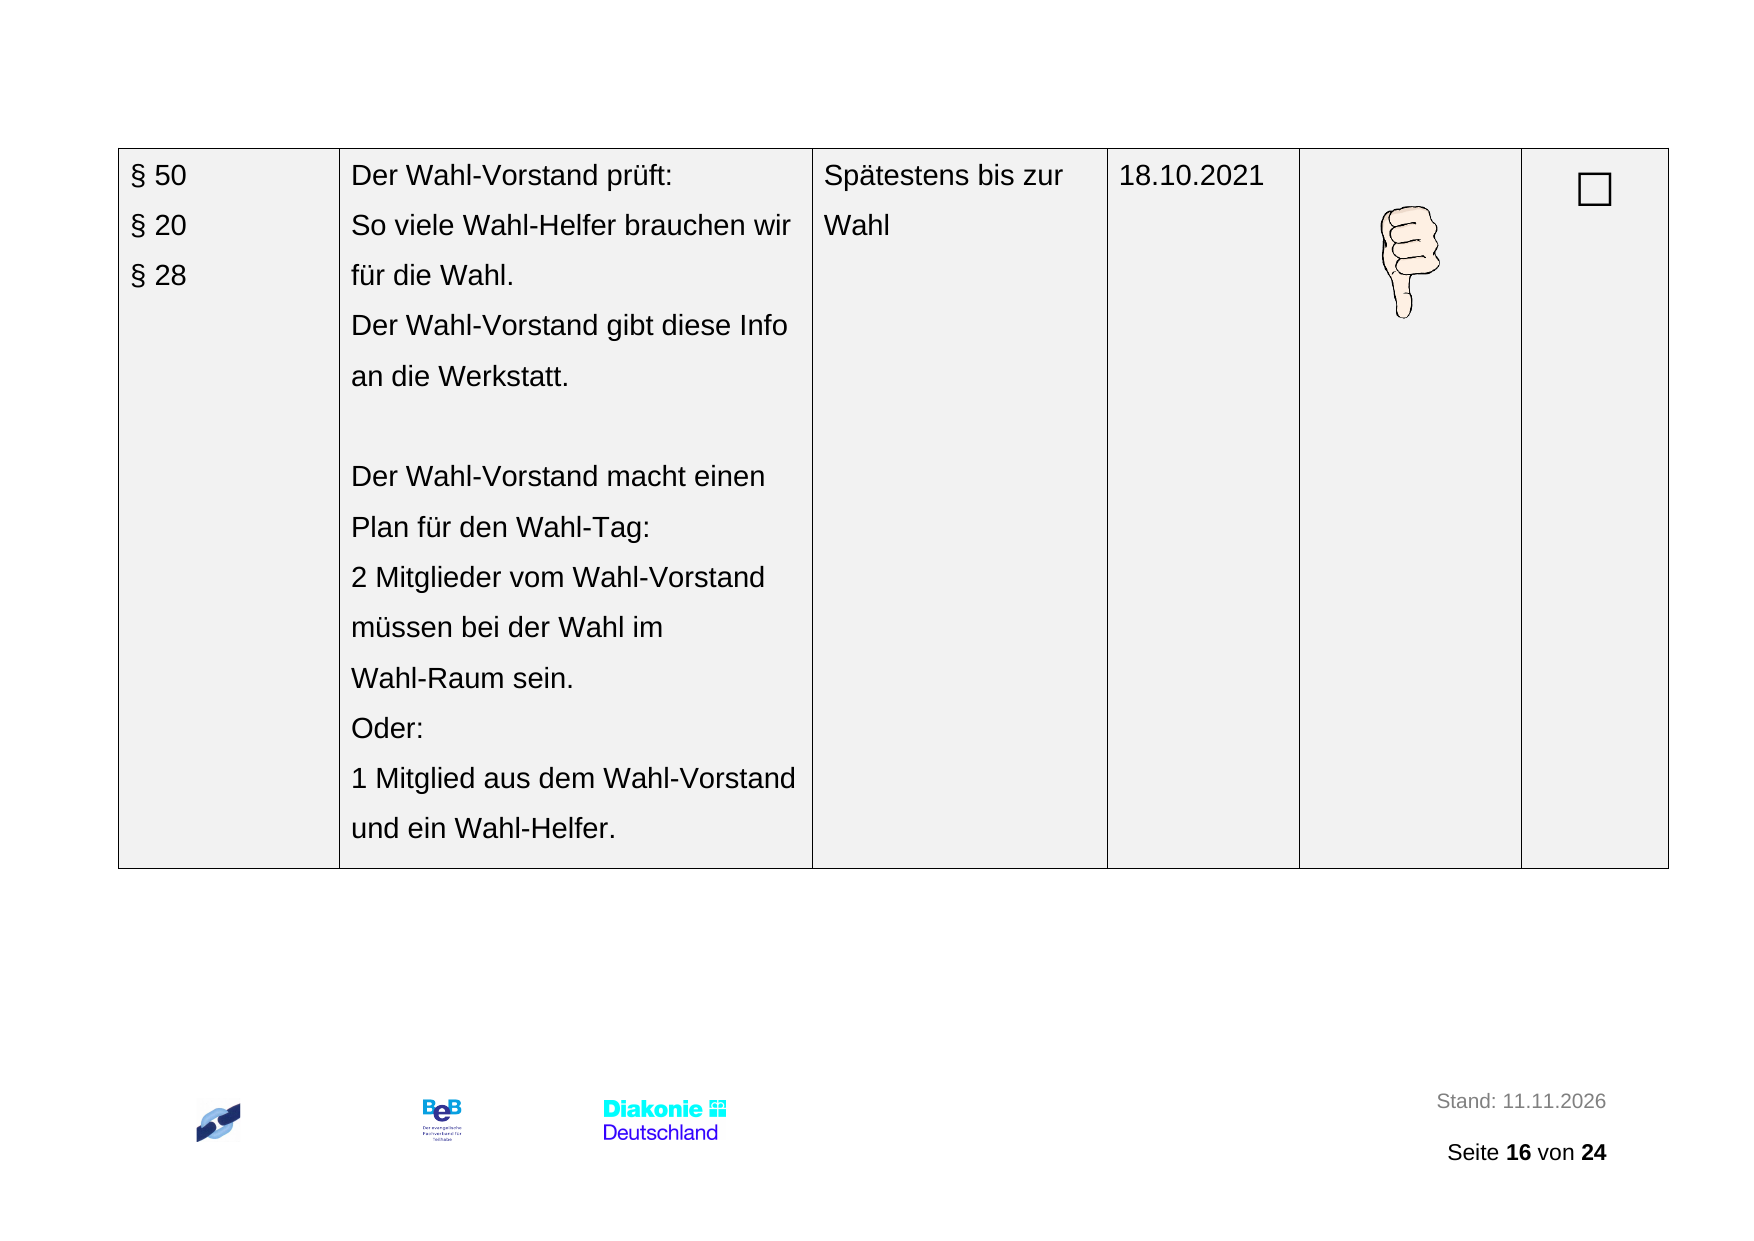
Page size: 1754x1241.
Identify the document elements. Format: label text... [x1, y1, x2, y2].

table_cell 18.10.2021 [1108, 149, 1299, 868]
picture [1372, 200, 1449, 322]
picture [604, 1100, 726, 1140]
picture [410, 1088, 473, 1152]
table_cell § 50 § 20 § 28 [119, 149, 339, 868]
table_cell [1300, 149, 1521, 868]
table_cell Der Wahl-Vorstand prüft: So viele Wahl-Helfer brauchen wir für die Wahl. Der Wahl-Vorstand gibt diese Info an die Werkstatt. Der Wahl-Vorstand macht einen Plan für den Wahl-Tag: 2 Mitglieder vom Wahl-Vorstand müssen bei der Wahl im Wahl-Raum sein. Oder: 1 Mitglied aus dem Wahl-Vorstand und ein Wahl-Helfer. [340, 149, 812, 868]
table_cell Spätestens bis zur Wahl [813, 149, 1107, 868]
picture [196, 1098, 241, 1142]
table_cell ☐ [1522, 149, 1668, 868]
